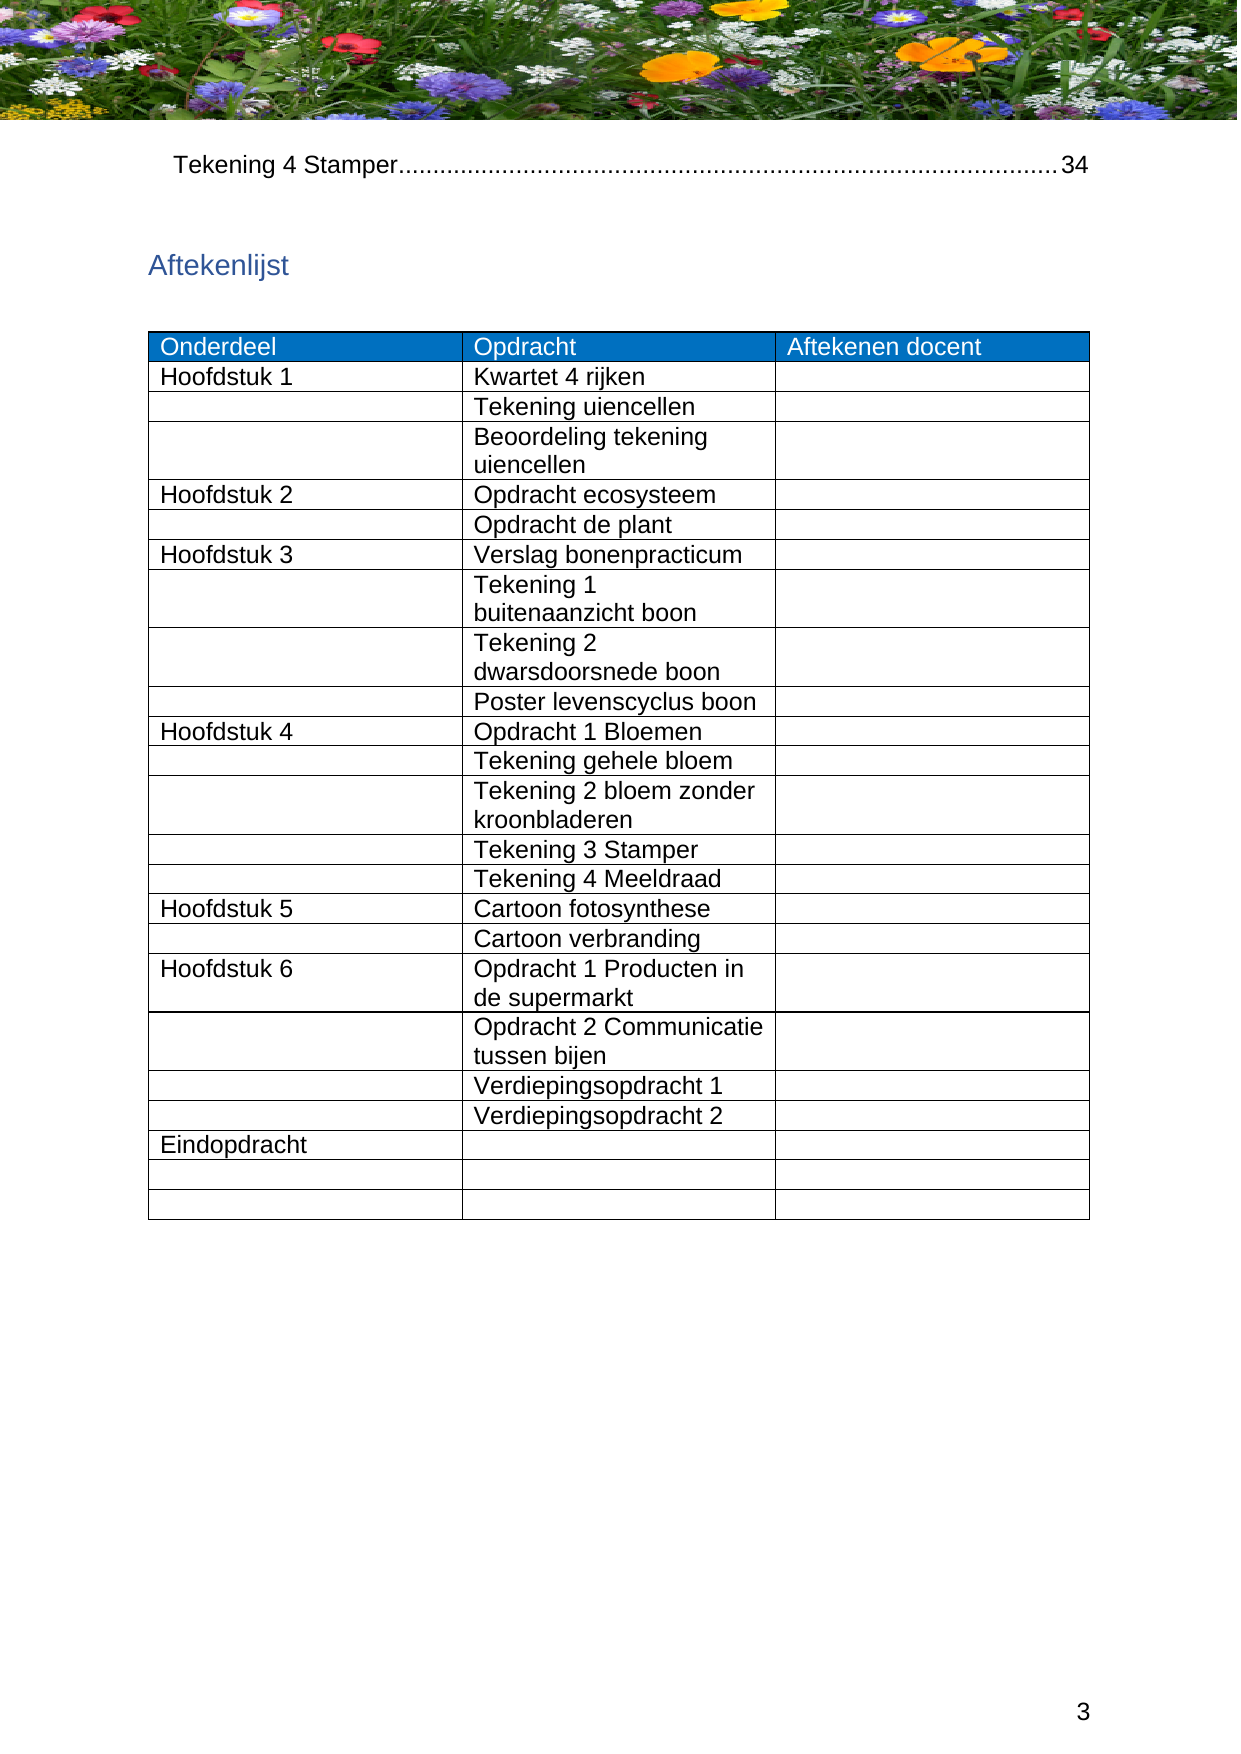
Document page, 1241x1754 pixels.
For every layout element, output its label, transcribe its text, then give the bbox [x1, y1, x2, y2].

table_cell Poster levenscyclus boon [463, 687, 775, 716]
table_cell [776, 570, 1089, 627]
table_cell [149, 835, 462, 863]
table_cell [149, 570, 462, 627]
table_cell [149, 924, 462, 953]
table_cell [776, 746, 1089, 775]
table_cell [149, 746, 462, 775]
table_cell [776, 1071, 1089, 1100]
table_cell Hoofdstuk 5 [149, 894, 462, 923]
table_cell Hoofdstuk 2 [149, 480, 462, 509]
table_cell [149, 1190, 462, 1219]
table_cell [149, 392, 462, 421]
table_cell Tekening gehele bloem [463, 746, 775, 775]
table_cell Opdracht 2 Communicatie tussen bijen [463, 1013, 775, 1070]
table_cell Tekening 3 Stamper [463, 835, 775, 863]
table_cell [149, 628, 462, 686]
table_cell Verdiepingsopdracht 1 [463, 1071, 775, 1100]
table_cell [776, 540, 1089, 569]
table_cell Verslag bonenpracticum [463, 540, 775, 569]
table_cell Opdracht de plant [463, 510, 775, 539]
table_cell [776, 687, 1089, 716]
table_cell [149, 422, 462, 479]
table_cell Opdracht 1 Bloemen [463, 717, 775, 745]
table_cell Tekening 2 dwarsdoorsnede boon [463, 628, 775, 686]
table_cell Tekening 1 buitenaanzicht boon [463, 570, 775, 627]
table_cell [776, 1190, 1089, 1219]
table_cell Hoofdstuk 1 [149, 362, 462, 391]
table_cell Cartoon verbranding [463, 924, 775, 953]
table_cell Opdracht 1 Producten in de supermarkt [463, 954, 775, 1011]
table_cell [149, 1160, 462, 1189]
table_cell [776, 1013, 1089, 1070]
subtitle Aftekenlijst [148, 247, 1090, 281]
picture [0, 0, 1241, 120]
table_cell [463, 1160, 775, 1189]
table_cell [149, 776, 462, 834]
table_cell [776, 924, 1089, 953]
table_cell [149, 687, 462, 716]
table_cell Tekening uiencellen [463, 392, 775, 421]
table_cell [149, 1071, 462, 1100]
table_header Onderdeel [149, 333, 462, 361]
table_cell [149, 865, 462, 893]
table_cell Tekening 4 Meeldraad [463, 865, 775, 893]
table_cell [149, 1013, 462, 1070]
table_cell [463, 1190, 775, 1219]
table_cell Hoofdstuk 6 [149, 954, 462, 1011]
table_cell Hoofdstuk 3 [149, 540, 462, 569]
table_cell [776, 894, 1089, 923]
table_cell Tekening 2 bloem zonder kroonbladeren [463, 776, 775, 834]
table_cell Beoordeling tekening uiencellen [463, 422, 775, 479]
table_cell [776, 480, 1089, 509]
table_cell Cartoon fotosynthese [463, 894, 775, 923]
table_cell Hoofdstuk 4 [149, 717, 462, 745]
table_cell [776, 865, 1089, 893]
table_cell Eindopdracht [149, 1131, 462, 1159]
table_cell [776, 1101, 1089, 1129]
table_header Aftekenen docent [776, 333, 1089, 361]
table_cell Kwartet 4 rijken [463, 362, 775, 391]
table_cell [776, 362, 1089, 391]
table_cell [776, 1160, 1089, 1189]
table_cell Opdracht ecosysteem [463, 480, 775, 509]
table_cell [149, 510, 462, 539]
table_header Opdracht [463, 333, 775, 361]
table_cell [463, 1131, 775, 1159]
table_cell [149, 1101, 462, 1129]
table_cell [776, 628, 1089, 686]
table_cell [776, 776, 1089, 834]
table_cell [776, 422, 1089, 479]
table_cell [776, 717, 1089, 745]
table_cell [776, 392, 1089, 421]
table_cell [776, 1131, 1089, 1159]
table_cell Verdiepingsopdracht 2 [463, 1101, 775, 1129]
table_cell [776, 954, 1089, 1011]
table_cell [776, 510, 1089, 539]
table_cell [776, 835, 1089, 863]
